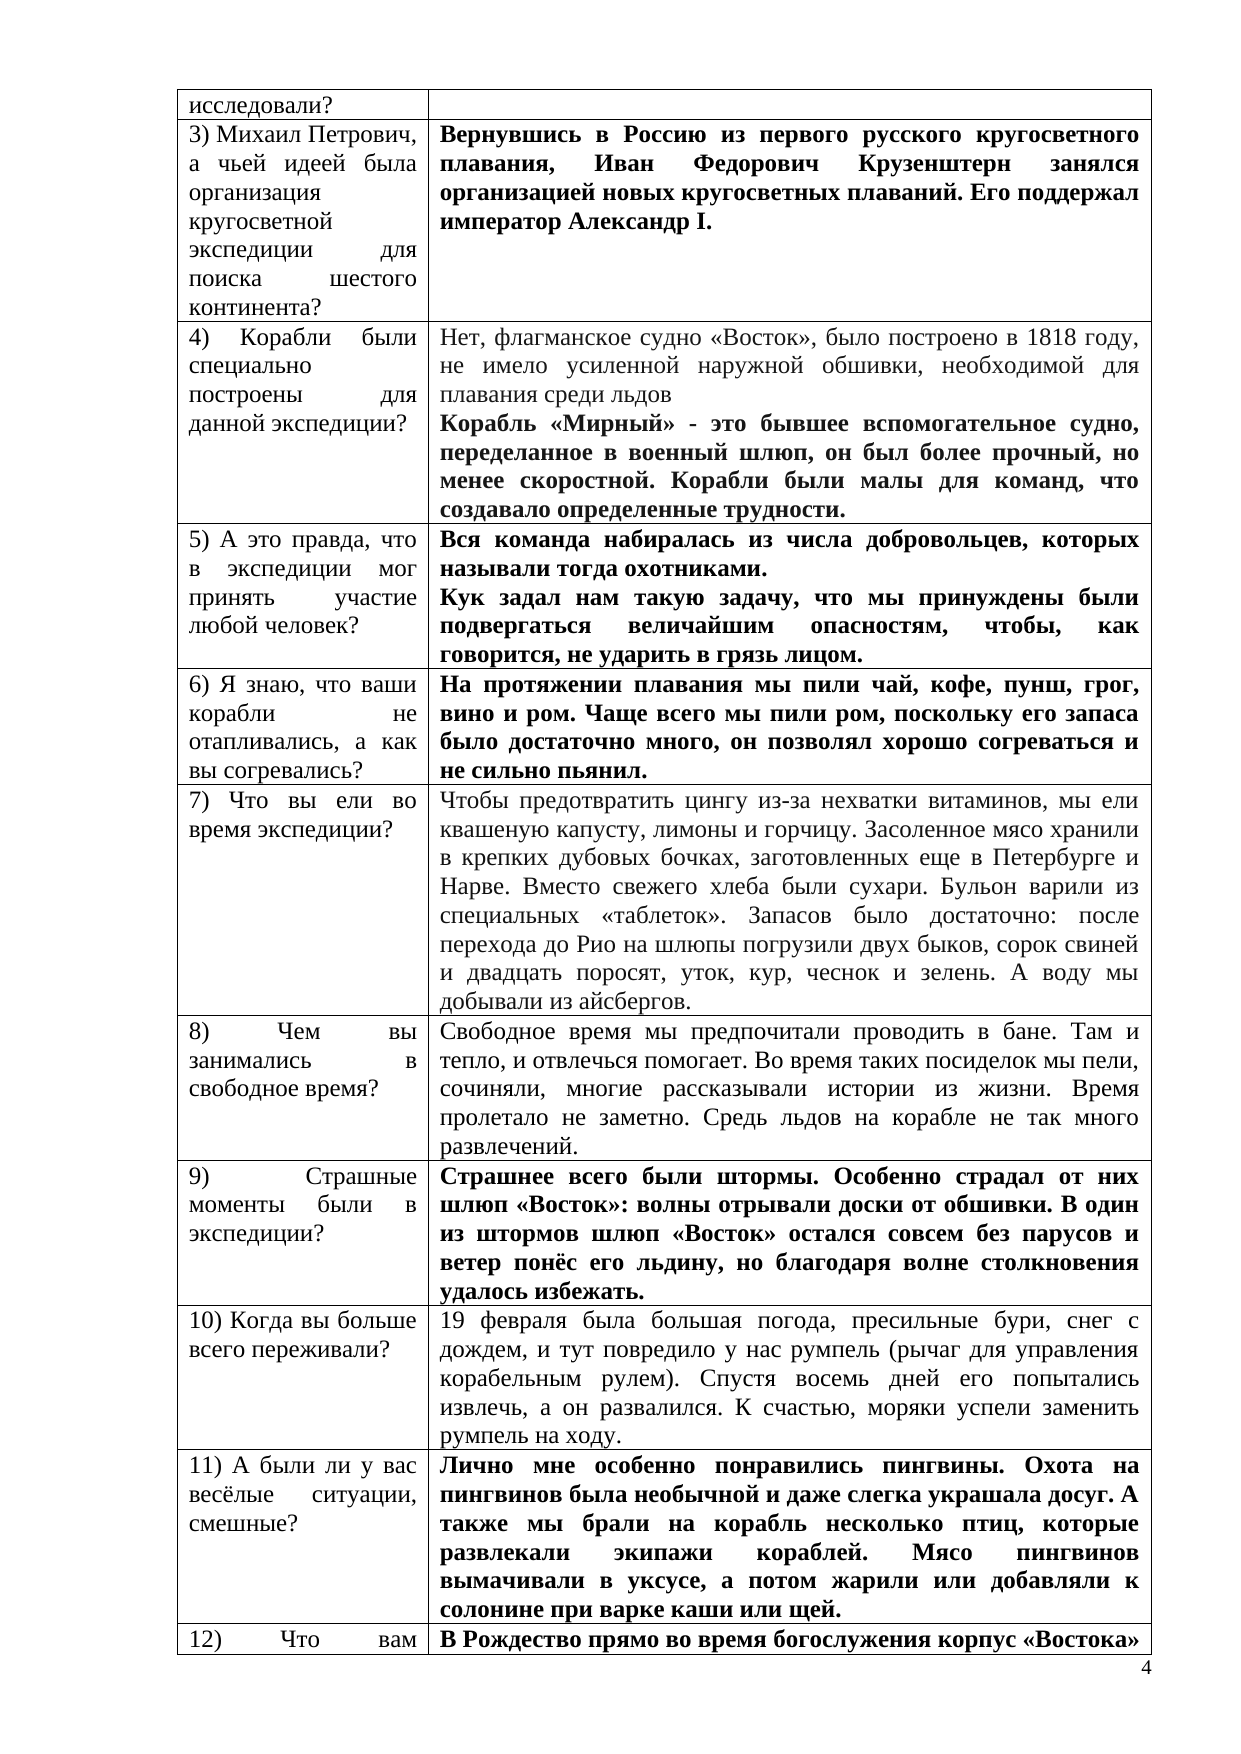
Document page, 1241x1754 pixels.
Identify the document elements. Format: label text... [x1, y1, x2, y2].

table_cell Вся команда набиралась из числа добровольцев, которых называли тогда охотниками. Кук задал нам такую задачу, что мы принуждены были подвергаться величайшим опасностям, чтобы, как говорится, не ударить в грязь лицом. [429, 524, 1151, 668]
table_cell Свободное время мы предпочитали проводить в бане. Там и тепло, и отвлечься помогает. Во время таких посиделок мы пели, сочиняли, многие рассказывали истории из жизни. Время пролетало не заметно. Средь льдов на корабле не так много развлечений. [429, 1016, 1151, 1160]
table_cell 7) Что вы ели во время экспедиции? [178, 785, 428, 1015]
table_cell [429, 90, 1151, 118]
table_cell 10) Когда вы больше всего переживали? [178, 1306, 428, 1449]
table_cell 8) Чем вы занимались в свободное время? [178, 1016, 428, 1160]
table_cell Лично мне особенно понравились пингвины. Охота на пингвинов была необычной и даже слегка украшала досуг. А также мы брали на корабль несколько птиц, которые развлекали экипажи кораблей. Мясо пингвинов вымачивали в уксусе, а потом жарили или добавляли к солонине при варке каши или щей. [429, 1450, 1151, 1623]
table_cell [178, 1624, 428, 1654]
table_cell 5) А это правда, что в экспедиции мог принять участие любой человек? [178, 524, 428, 668]
table_cell На протяжении плавания мы пили чай, кофе, пунш, грог, вино и ром. Чаще всего мы пили ром, поскольку его запаса было достаточно много, он позволял хорошо согреваться и не сильно пьянил. [429, 669, 1151, 784]
table_cell 19 февраля была большая погода, пресильные бури, снег с дождем, и тут повредило у нас румпель (рычаг для управления корабельным рулем). Спустя восемь дней его попытались извлечь, а он развалился. К счастью, моряки успели заменить румпель на ходу. [429, 1306, 1151, 1449]
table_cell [429, 1624, 1151, 1654]
table_cell 6) Я знаю, что ваши корабли не отапливались, а как вы согревались? [178, 669, 428, 784]
table_cell 9) Страшные моменты были в экспедиции? [178, 1161, 428, 1304]
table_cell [178, 90, 428, 118]
table_cell Вернувшись в Россию из первого русского кругосветного плавания, Иван Федорович Крузенштерн занялся организацией новых кругосветных плаваний. Его поддержал император Александр I. [429, 120, 1151, 321]
table_cell 3) Михаил Петрович, а чьей идеей была организация кругосветной экспедиции для поиска шестого континента? [178, 120, 428, 321]
table_cell Страшнее всего были штормы. Особенно страдал от них шлюп «Восток»: волны отрывали доски от обшивки. В один из штормов шлюп «Восток» остался совсем без парусов и ветер понёс его льдину, но благодаря волне столкновения удалось избежать. [429, 1161, 1151, 1304]
table_cell 11) А были ли у вас весёлые ситуации, смешные? [178, 1450, 428, 1623]
table_cell 4) Корабли были специально построены для данной экспедиции? [178, 322, 428, 523]
table_cell Нет, флагманское судно «Восток», было построено в 1818 году, не имело усиленной наружной обшивки, необходимой для плавания среди льдов Корабль «Мирный» - это бывшее вспомогательное судно, переделанное в военный шлюп, он был более прочный, но менее скоростной. Корабли были малы для команд, что создавало определенные трудности. [429, 322, 1151, 523]
table_cell Чтобы предотвратить цингу из-за нехватки витаминов, мы ели квашеную капусту, лимоны и горчицу. Засоленное мясо хранили в крепких дубовых бочках, заготовленных еще в Петербурге и Нарве. Вместо свежего хлеба были сухари. Бульон варили из специальных «таблеток». Запасов было достаточно: после перехода до Рио на шлюпы погрузили двух быков, сорок свиней и двадцать поросят, уток, кур, чеснок и зелень. А воду мы добывали из айсбергов. [429, 785, 1151, 1015]
